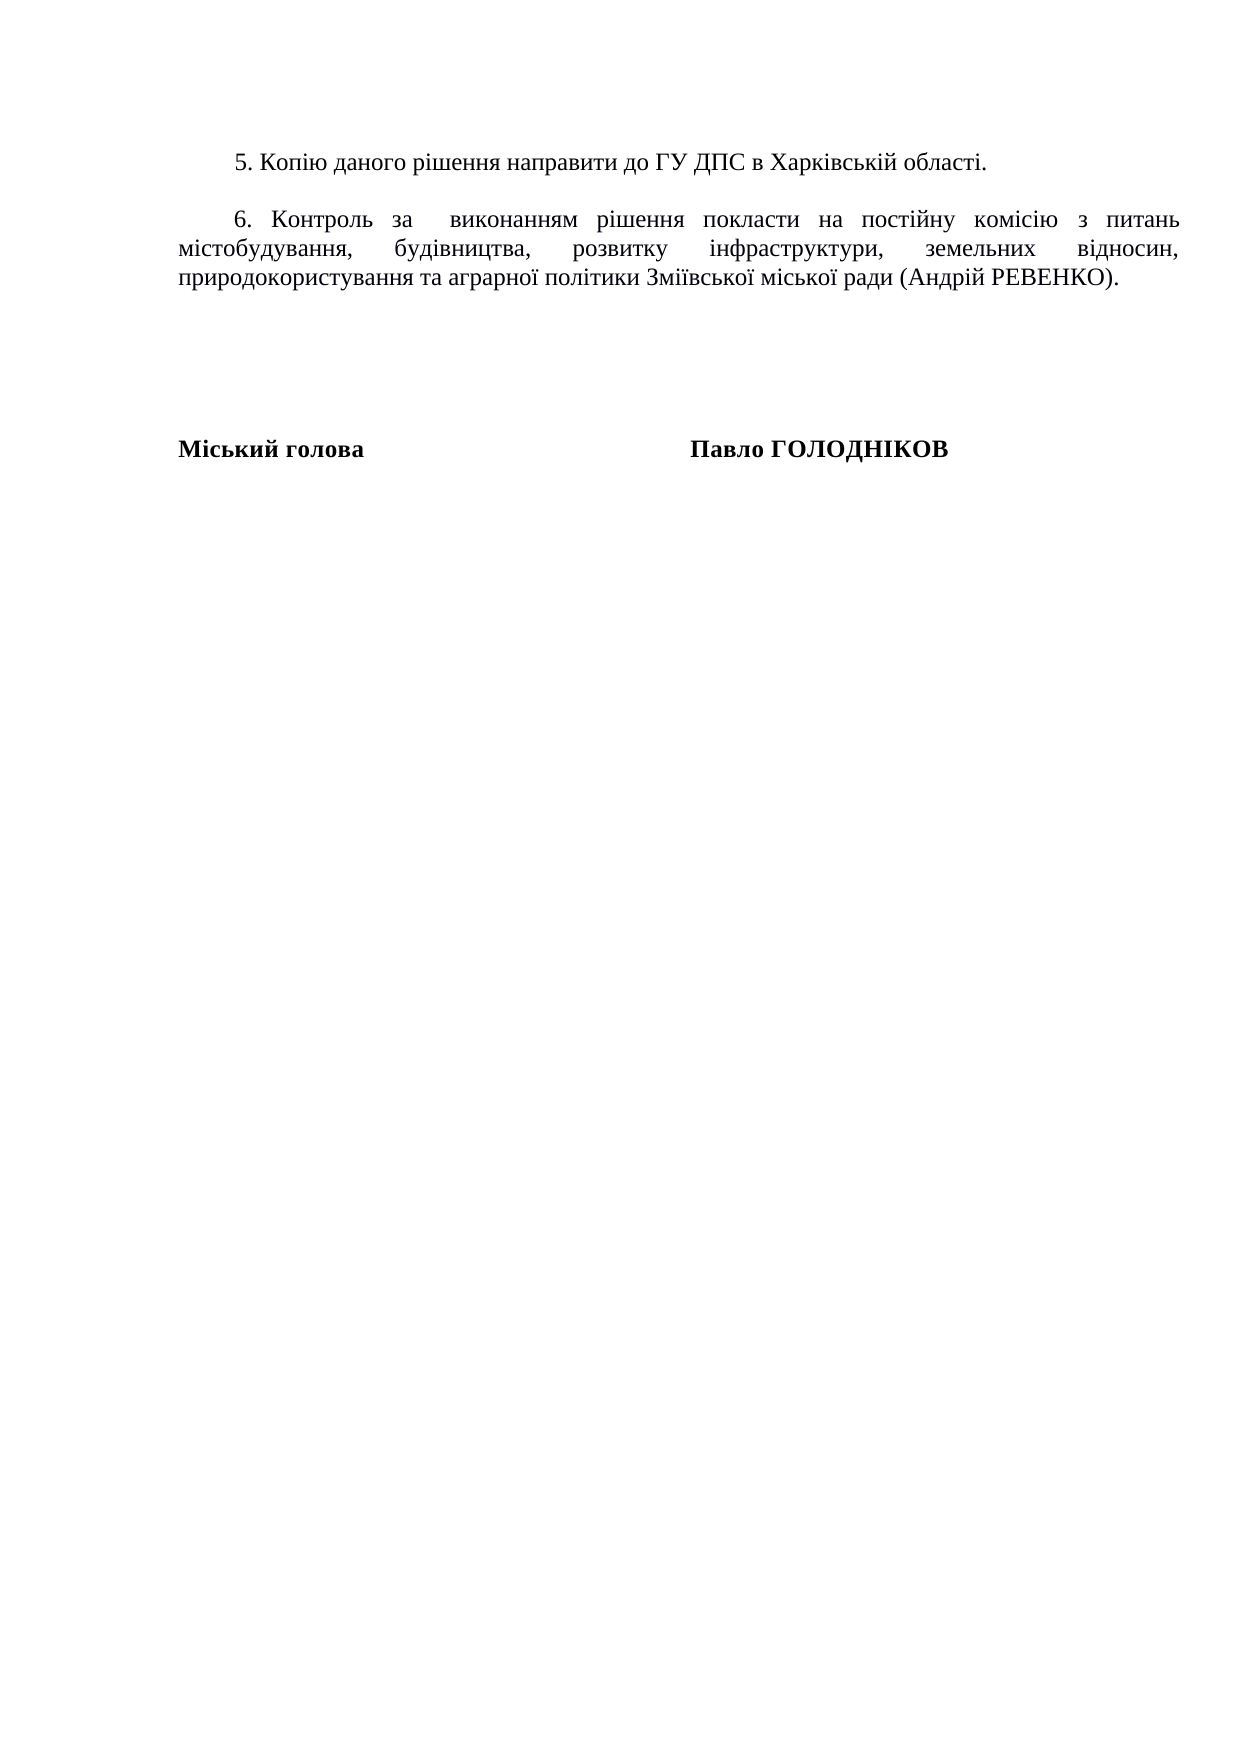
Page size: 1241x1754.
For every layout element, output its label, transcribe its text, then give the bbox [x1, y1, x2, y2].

list 6. Контроль за виконанням рішення покласти на постійну комісію з питань містобудування, будівництва, розвитку інфраструктури, земельних відносин, природокористування та аграрної політики Зміївської міської ради (Андрій РЕВЕНКО). [178, 204, 1180, 291]
list 5. Копію даного рішення направити до ГУ ДПС в Харківській області. [178, 147, 1180, 176]
text Міський голова Павло ГОЛОДНІКОВ [178, 434, 1180, 463]
